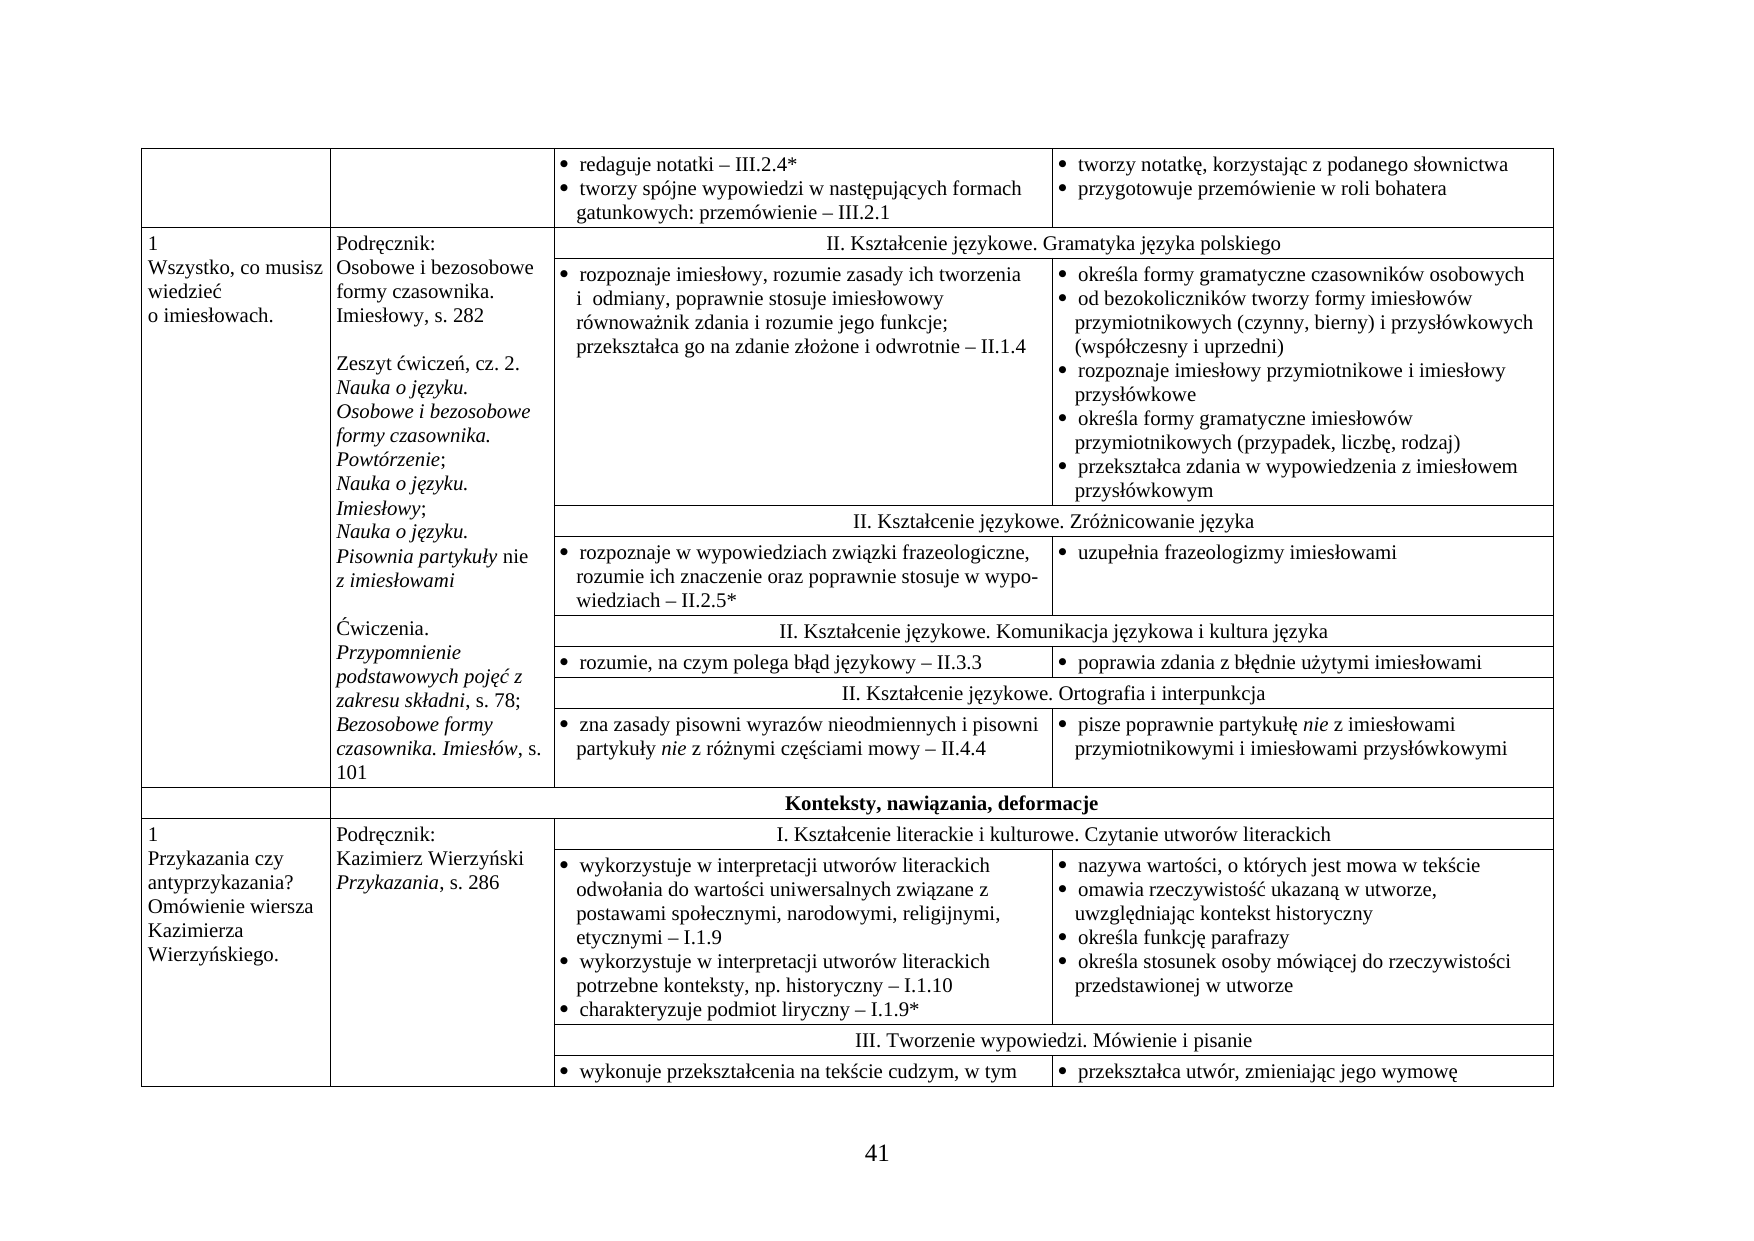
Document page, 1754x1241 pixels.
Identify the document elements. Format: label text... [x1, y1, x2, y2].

table_cell Podręcznik: Kazimierz Wierzyński Przykazania, s. 286 [331, 819, 554, 1086]
table_cell rozumie, na czym polega błąd językowy – II.3.3 [555, 647, 1052, 677]
table_cell nazywa wartości, o których jest mowa w tekście omawia rzeczywistość ukazaną w utworze, uwzględniając kontekst historyczny określa funkcję parafrazy określa stosunek osoby mówiącej do rzeczywistości przedstawionej w utworze [1053, 850, 1553, 1024]
table_cell II. Kształcenie językowe. Komunikacja językowa i kultura języka [555, 616, 1553, 646]
table_cell uzupełnia frazeologizmy imiesłowami [1053, 537, 1553, 615]
table_cell pisze poprawnie partykułę nie z imiesłowami przymiotnikowymi i imiesłowami przysłówkowymi [1053, 709, 1553, 787]
table_cell określa formy gramatyczne czasowników osobowych od bezokoliczników tworzy formy imiesłowów przymiotnikowych (czynny, bierny) i przysłówkowych (współczesny i uprzedni) rozpoznaje imiesłowy przymiotnikowe i imiesłowy przysłówkowe określa formy gramatyczne imiesłowów przymiotnikowych (przypadek, liczbę, rodzaj) przekształca zdania w wypowiedzenia z imiesłowem przysłówkowym [1053, 259, 1553, 505]
table_cell I. Kształcenie literackie i kulturowe. Czytanie utworów literackich [555, 819, 1553, 849]
table_cell II. Kształcenie językowe. Gramatyka języka polskiego [555, 228, 1553, 258]
table_cell redaguje notatki – III.2.4* tworzy spójne wypowiedzi w następujących formach gatunkowych: przemówienie – III.2.1 [555, 149, 1052, 227]
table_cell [555, 1056, 1052, 1086]
table_cell Konteksty, nawiązania, deformacje [331, 788, 1553, 818]
table_cell poprawia zdania z błędnie użytymi imiesłowami [1053, 647, 1553, 677]
table_cell Podręcznik: Osobowe i bezosobowe formy czasownika. Imiesłowy, s. 282 Zeszyt ćwiczeń, cz. 2. Nauka o języku. Osobowe i bezosobowe formy czasownika. Powtórzenie; Nauka o języku. Imiesłowy; Nauka o języku. Pisownia partykuły nie z imiesłowami Ćwiczenia. Przypomnienie podstawowych pojęć z zakresu składni, s. 78; Bezosobowe formy czasownika. Imiesłów, s. 101 [331, 228, 554, 787]
table_cell [142, 788, 330, 818]
table_cell tworzy notatkę, korzystając z podanego słownictwa przygotowuje przemówienie w roli bohatera [1053, 149, 1553, 227]
table_cell wykorzystuje w interpretacji utworów literackich odwołania do wartości uniwersalnych związane z postawami społecznymi, narodowymi, religijnymi, etycznymi – I.1.9 wykorzystuje w interpretacji utworów literackich potrzebne konteksty, np. historyczny – I.1.10 charakteryzuje podmiot liryczny – I.1.9* [555, 850, 1052, 1024]
table_cell II. Kształcenie językowe. Zróżnicowanie języka [555, 506, 1553, 536]
table_cell III. Tworzenie wypowiedzi. Mówienie i pisanie [555, 1025, 1553, 1055]
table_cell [1053, 1056, 1553, 1086]
table_cell rozpoznaje w wypowiedziach związki frazeologiczne, rozumie ich znaczenie oraz poprawnie stosuje w wypowiedziach – II.2.5* [555, 537, 1052, 615]
table_cell II. Kształcenie językowe. Ortografia i interpunkcja [555, 678, 1553, 708]
table_cell 1 Przykazania czy antyprzykazania? Omówienie wiersza Kazimierza Wierzyńskiego. [142, 819, 330, 1086]
table_cell zna zasady pisowni wyrazów nieodmiennych i pisowni partykuły nie z różnymi częściami mowy – II.4.4 [555, 709, 1052, 787]
table_cell rozpoznaje imiesłowy, rozumie zasady ich tworzenia i odmiany, poprawnie stosuje imiesłowowy równoważnik zdania i rozumie jego funkcje; przekształca go na zdanie złożone i odwrotnie – II.1.4 [555, 259, 1052, 505]
table_cell 1 Wszystko, co musisz wiedzieć o imiesłowach. [142, 228, 330, 787]
